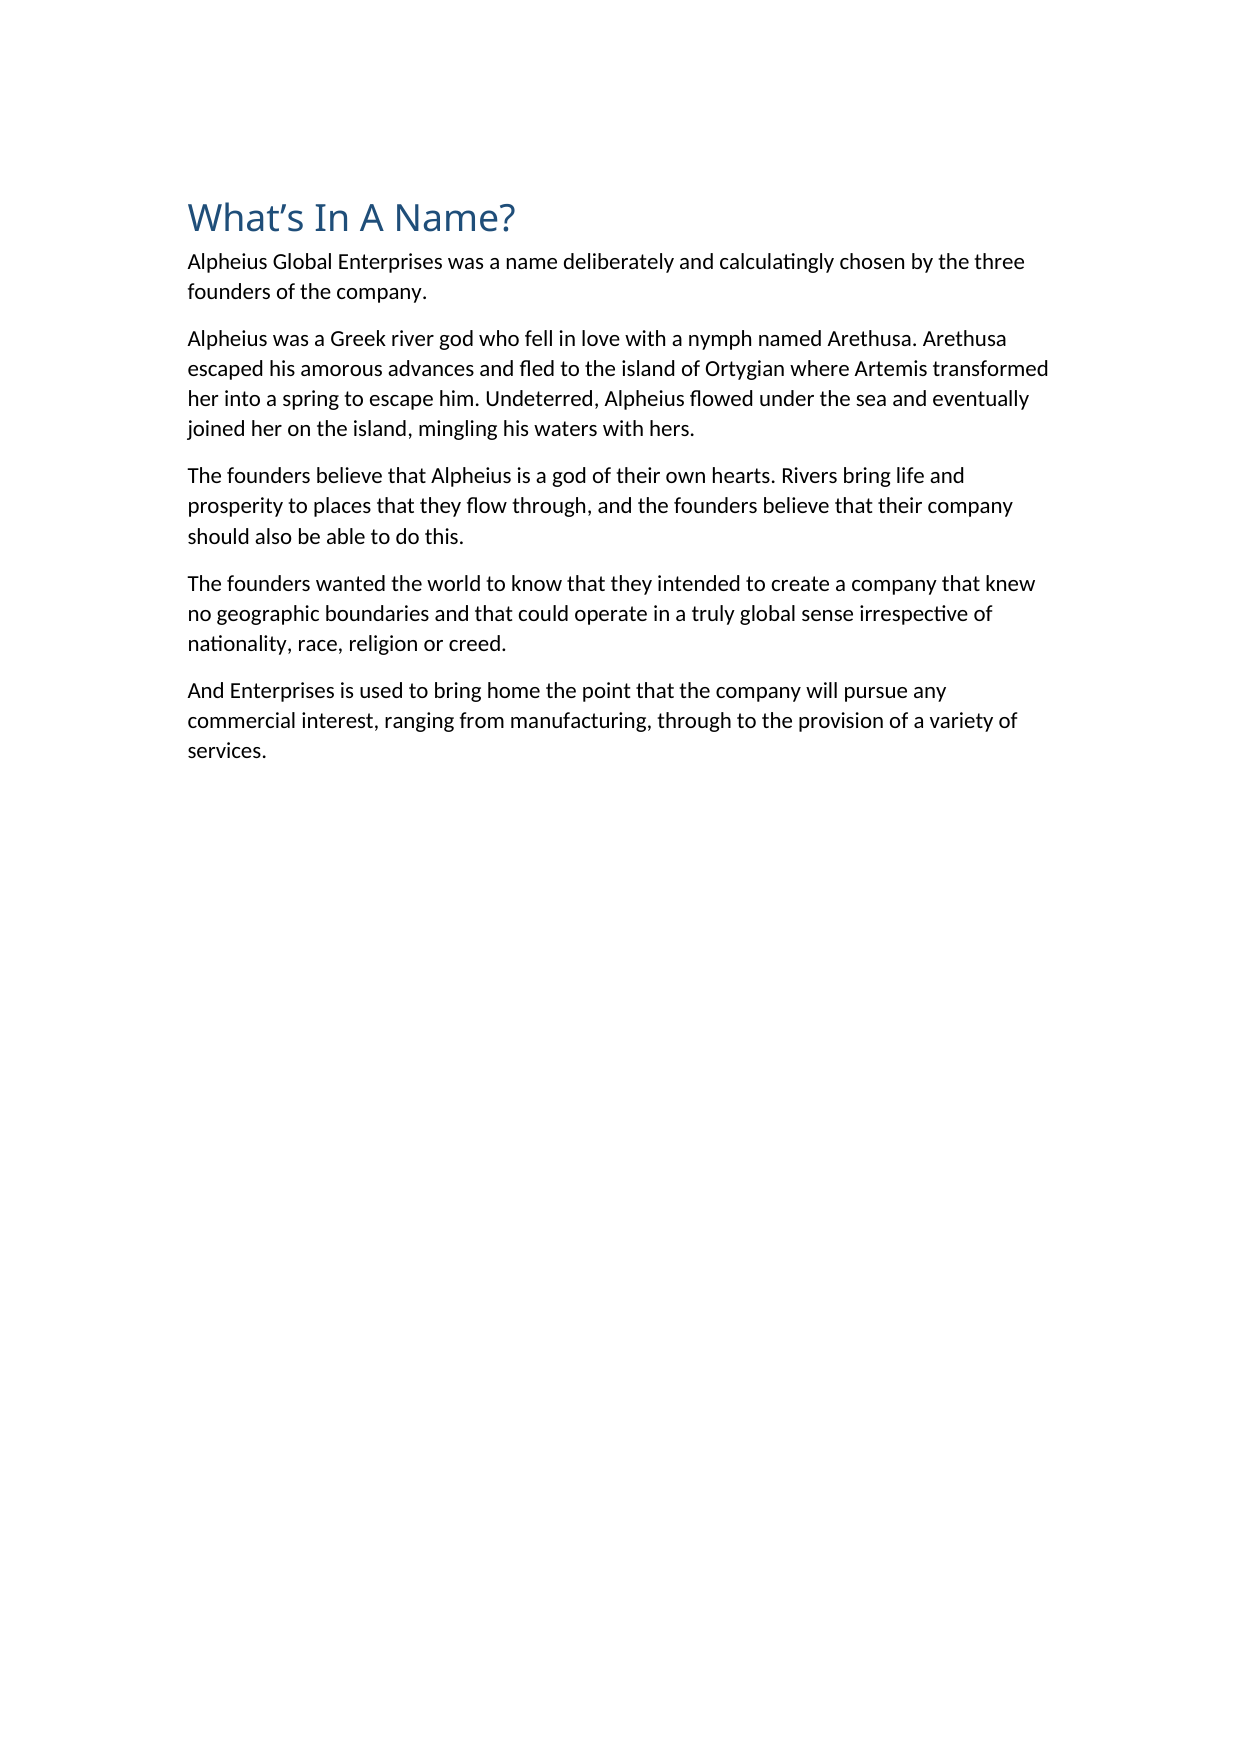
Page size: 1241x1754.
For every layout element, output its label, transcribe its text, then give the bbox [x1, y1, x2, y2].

text And Enterprises is used to bring home the point that the company will pursue any commercial interest, ranging from manufacturing, through to the provision of a variety of services. [187, 676, 1053, 764]
text The founders wanted the world to know that they intended to create a company that knew no geographic boundaries and that could operate in a truly global sense irrespective of nationality, race, religion or creed. [187, 569, 1053, 657]
text Alpheius Global Enterprises was a name deliberately and calculatingly chosen by the three founders of the company. [187, 247, 1053, 305]
subtitle What’s In A Name? [187, 192, 1053, 243]
text Alpheius was a Greek river god who fell in love with a nymph named Arethusa. Arethusa escaped his amorous advances and fled to the island of Ortygian where Artemis transformed her into a spring to escape him. Undeterred, Alpheius flowed under the sea and eventually joined her on the island, mingling his waters with hers. [187, 324, 1053, 443]
text The founders believe that Alpheius is a god of their own hearts. Rivers bring life and prosperity to places that they flow through, and the founders believe that their company should also be able to do this. [187, 461, 1053, 550]
